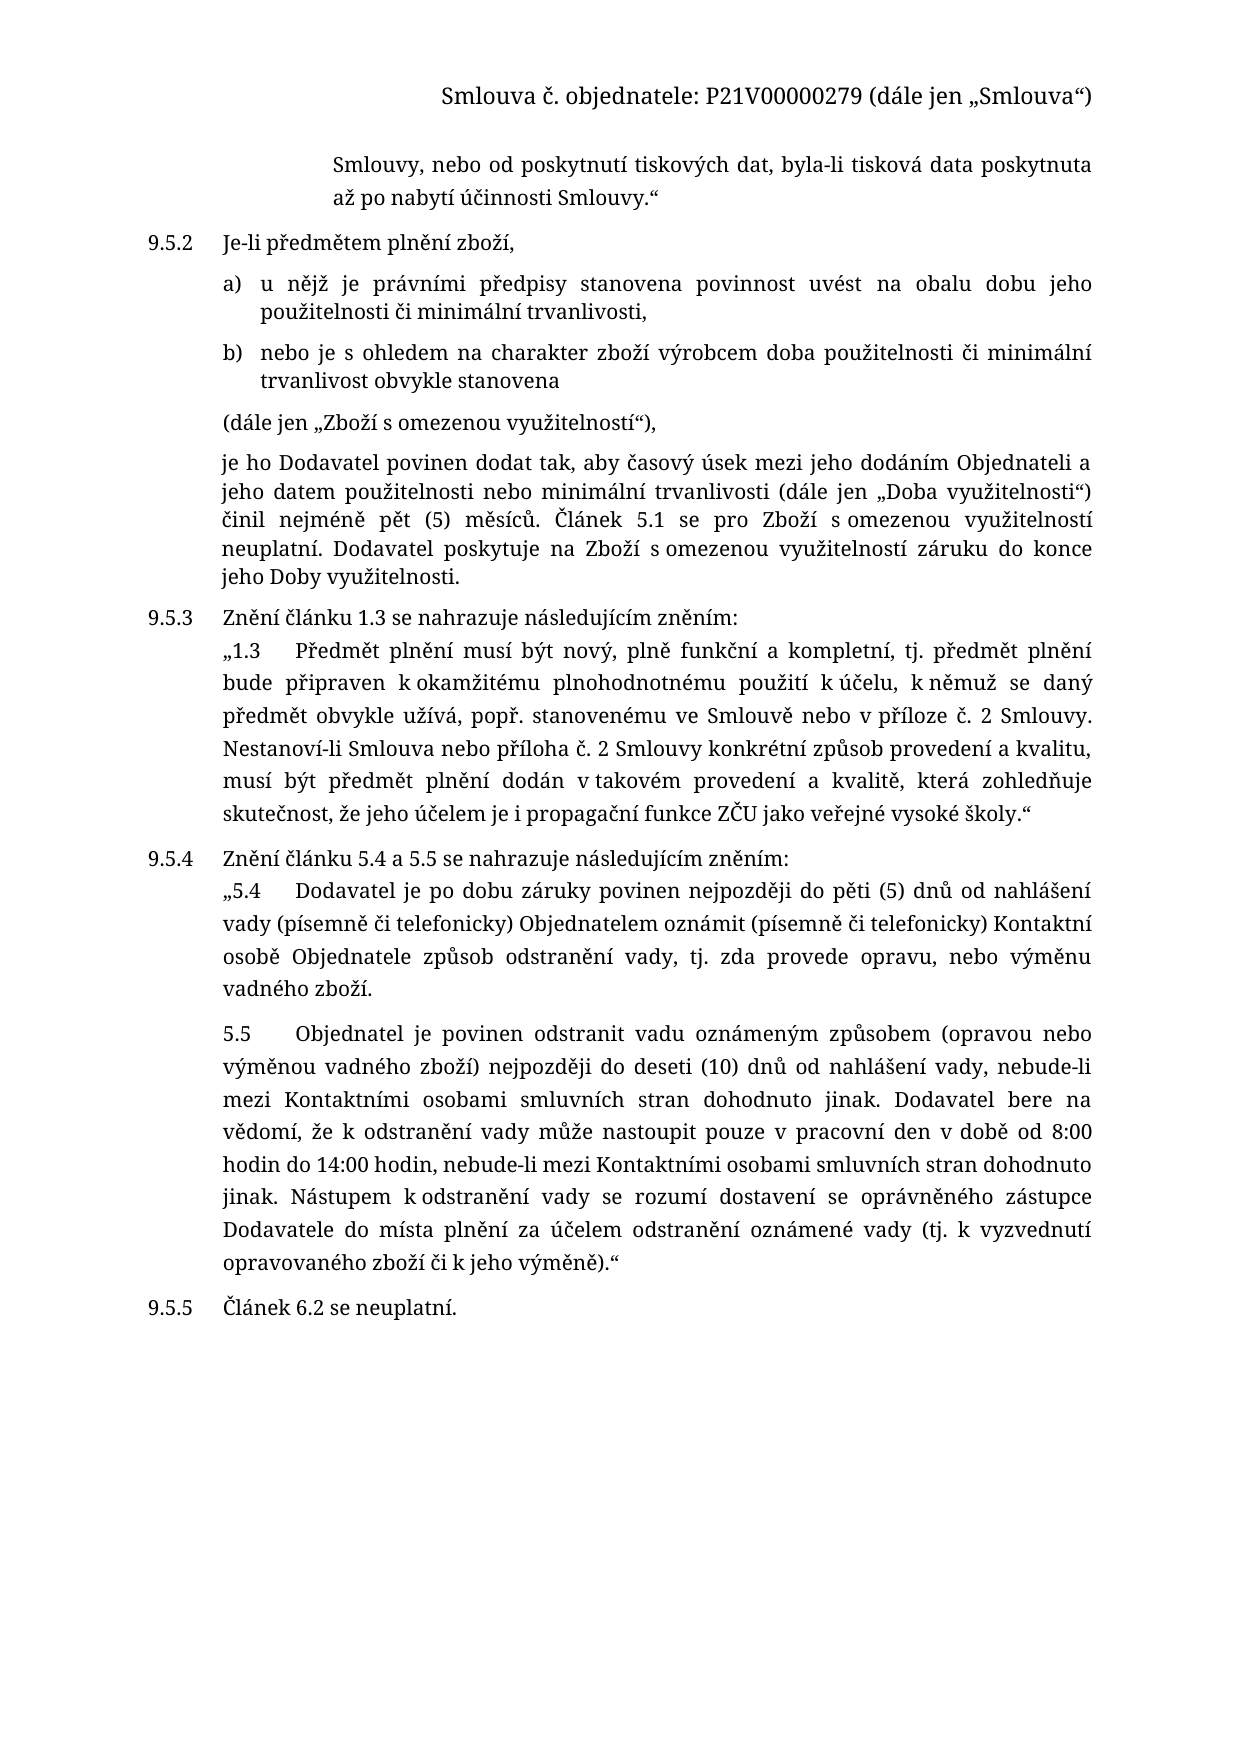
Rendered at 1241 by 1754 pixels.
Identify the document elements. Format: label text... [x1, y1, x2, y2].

list „5.4 Dodavatel je po dobu záruky povinen nejpozději do pěti (5) dnů od nahlášení vady (písemně či telefonicky) Objednatelem oznámit (písemně či telefonicky) Kontaktní osobě Objednatele způsob odstranění vady, tj. zda provede opravu, nebo výměnu vadného zboží. [223, 877, 1093, 1003]
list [295, 150, 1093, 211]
list Článek 6.2 se neuplatní. [148, 1293, 1093, 1321]
list Znění článku 1.3 se nahrazuje následujícím zněním: [148, 603, 1093, 632]
list 5.5 Objednatel je povinen odstranit vadu oznámeným způsobem (opravou nebo výměnou vadného zboží) nejpozději do deseti (10) dnů od nahlášení vady, nebude-li mezi Kontaktními osobami smluvních stran dohodnuto jinak. Dodavatel bere na vědomí, že k odstranění vady může nastoupit pouze v pracovní den v době od 8:00 hodin do 14:00 hodin, nebude-li mezi Kontaktními osobami smluvních stran dohodnuto jinak. Nástupem k odstranění vady se rozumí dostavení se oprávněného zástupce Dodavatele do místa plnění za účelem odstranění oznámené vady (tj. k vyzvednutí opravovaného zboží či k jeho výměně).“ [223, 1019, 1093, 1276]
list u nějž je právními předpisy stanovena povinnost uvést na obalu dobu jeho použitelnosti či minimální trvanlivosti, [223, 269, 1093, 326]
list „1.3 Předmět plnění musí být nový, plně funkční a kompletní, tj. předmět plnění bude připraven k okamžitému plnohodnotnému použití k účelu, k němuž se daný předmět obvykle užívá, popř. stanovenému ve Smlouvě nebo v příloze č. 2 Smlouvy. Nestanoví-li Smlouva nebo příloha č. 2 Smlouvy konkrétní způsob provedení a kvalitu, musí být předmět plnění dodán v takovém provedení a kvalitě, která zohledňuje skutečnost, že jeho účelem je i propagační funkce ZČU jako veřejné vysoké školy.“ [223, 636, 1093, 827]
list nebo je s ohledem na charakter zboží výrobcem doba použitelnosti či minimální trvanlivost obvykle stanovena [223, 338, 1093, 395]
list Je-li předmětem plnění zboží, [148, 228, 1093, 256]
text (dále jen „Zboží s omezenou využitelností“), [223, 408, 1093, 436]
text je ho Dodavatel povinen dodat tak, aby časový úsek mezi jeho dodáním Objednateli a jeho datem použitelnosti nebo minimální trvanlivosti (dále jen „Doba využitelnosti“) činil nejméně pět (5) měsíců. Článek 5.1 se pro Zboží s omezenou využitelností neuplatní. Dodavatel poskytuje na Zboží s omezenou využitelností záruku do konce jeho Doby využitelnosti. [221, 448, 1093, 591]
list Znění článku 5.4 a 5.5 se nahrazuje následujícím zněním: [148, 844, 1093, 872]
